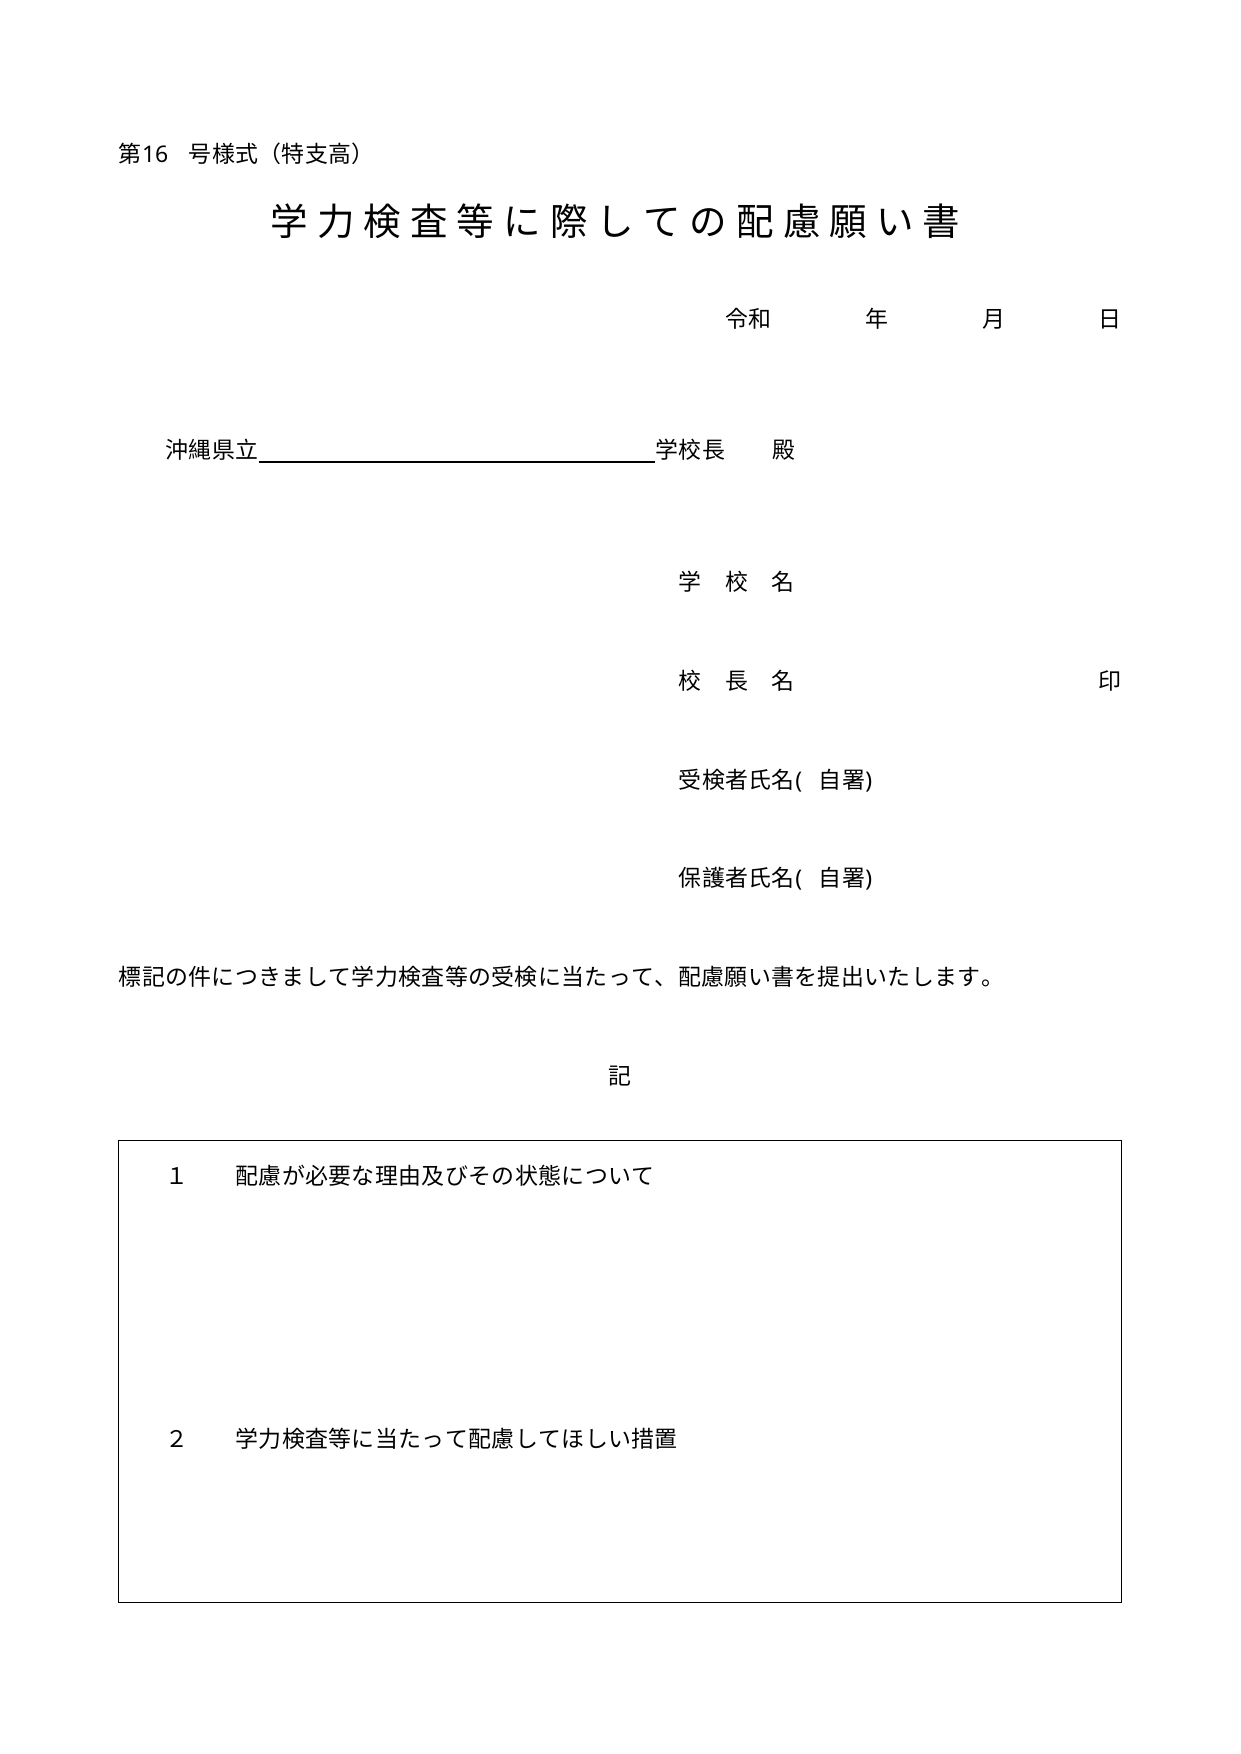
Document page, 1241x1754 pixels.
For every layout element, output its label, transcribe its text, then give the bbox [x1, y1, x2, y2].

text 保護者氏名(自署) [118, 844, 1122, 910]
text 標記の件につきまして学力検査等の受検に当たって、配慮願い書を提出いたします。 [118, 943, 1122, 1009]
text 沖縄県立 学校長 殿 [118, 416, 1122, 482]
text 令和 年 月 日 [118, 284, 1122, 350]
text 学力検査等に際しての配慮願い書 [118, 186, 1122, 252]
text 受検者氏名(自署) [118, 745, 1122, 811]
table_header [119, 1141, 1121, 1602]
text 記 [118, 1042, 1122, 1107]
text 校 長 名 印 [118, 647, 1122, 712]
text 学 校 名 [118, 548, 1122, 614]
text 第16号様式（特支高） [118, 120, 1122, 186]
